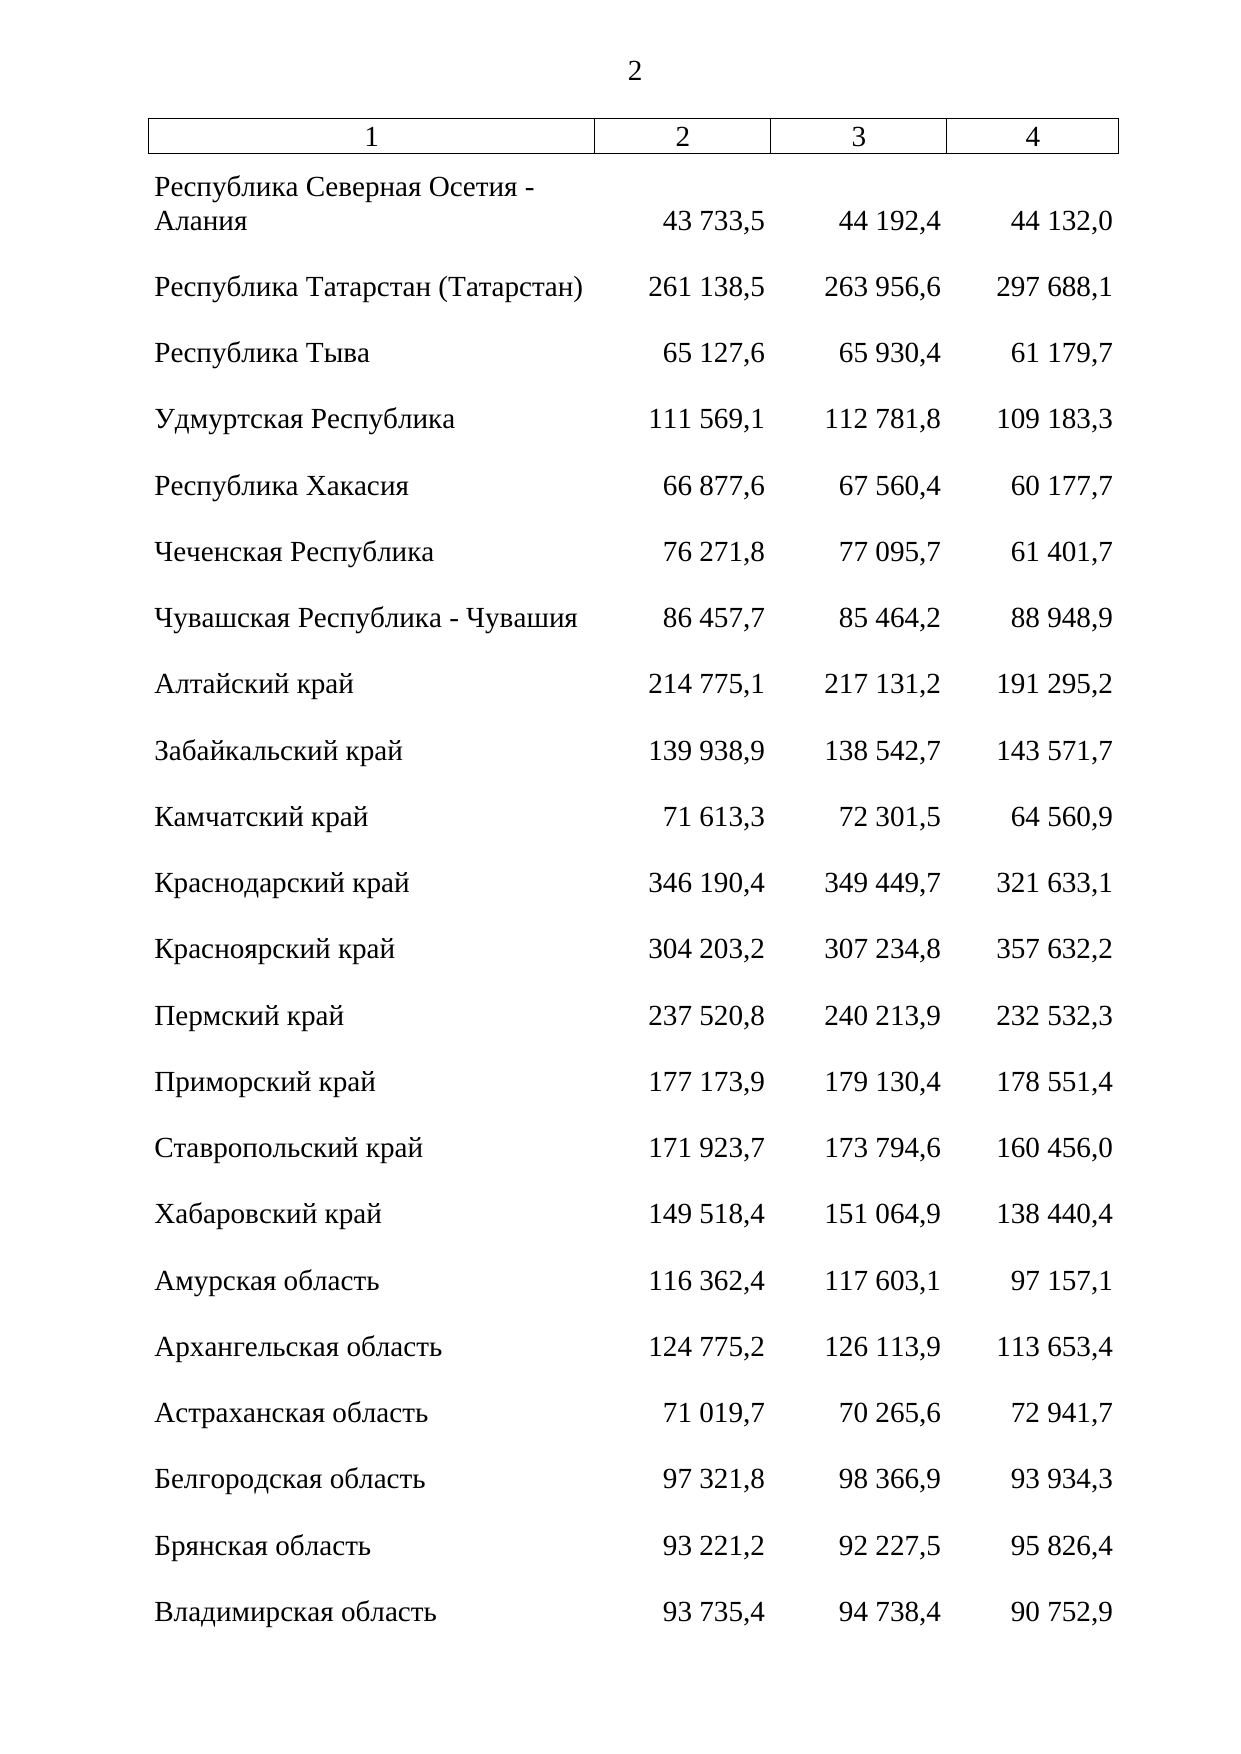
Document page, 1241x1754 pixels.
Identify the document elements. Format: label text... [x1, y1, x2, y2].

table_cell Ставропольский край [148, 1114, 594, 1180]
table_header 2 [595, 119, 770, 153]
table_cell 111 569,1 [595, 385, 771, 451]
table_cell 191 295,2 [947, 650, 1118, 716]
table_cell 171 923,7 [595, 1114, 771, 1180]
table_cell 346 190,4 [595, 849, 771, 915]
table_cell 143 571,7 [947, 716, 1118, 783]
table_cell 98 366,9 [771, 1445, 947, 1511]
table_cell Краснодарский край [148, 849, 594, 915]
table_cell 95 826,4 [947, 1511, 1118, 1578]
table_cell 149 518,4 [595, 1180, 771, 1246]
table_header 3 [771, 119, 946, 153]
table_cell 64 560,9 [947, 783, 1118, 849]
table_cell Алтайский край [148, 650, 594, 716]
table_cell 179 130,4 [771, 1048, 947, 1114]
table_cell 70 265,6 [771, 1379, 947, 1445]
table_header 1 [149, 119, 594, 153]
table_cell 97 157,1 [947, 1246, 1118, 1313]
table_cell 77 095,7 [771, 518, 947, 584]
table_cell 109 183,3 [947, 385, 1118, 451]
table_cell 112 781,8 [771, 385, 947, 451]
table_cell Удмуртская Республика [148, 385, 594, 451]
table_cell 90 752,9 [947, 1578, 1118, 1633]
table_cell 304 203,2 [595, 915, 771, 981]
table_cell Чеченская Республика [148, 518, 594, 584]
table_cell 71 613,3 [595, 783, 771, 849]
table_cell Хабаровский край [148, 1180, 594, 1246]
table_cell 72 941,7 [947, 1379, 1118, 1445]
table_cell 261 138,5 [595, 253, 771, 319]
table_cell 44 132,0 [947, 154, 1118, 253]
table_cell 86 457,7 [595, 584, 771, 650]
table_cell 113 653,4 [947, 1313, 1118, 1379]
table_cell 61 401,7 [947, 518, 1118, 584]
table_cell 321 633,1 [947, 849, 1118, 915]
table_cell Республика Тыва [148, 319, 594, 385]
table_cell 177 173,9 [595, 1048, 771, 1114]
table_cell 214 775,1 [595, 650, 771, 716]
table_cell 60 177,7 [947, 451, 1118, 518]
table_cell 94 738,4 [771, 1578, 947, 1633]
table_cell Амурская область [148, 1246, 594, 1313]
table_cell 93 934,3 [947, 1445, 1118, 1511]
table_cell 151 064,9 [771, 1180, 947, 1246]
table_cell 93 221,2 [595, 1511, 771, 1578]
table_cell Брянская область [148, 1511, 594, 1578]
table_cell 67 560,4 [771, 451, 947, 518]
table_cell Чувашская Республика - Чувашия [148, 584, 594, 650]
table_cell 139 938,9 [595, 716, 771, 783]
table_cell 126 113,9 [771, 1313, 947, 1379]
table_cell Республика Хакасия [148, 451, 594, 518]
table_cell Республика Северная Осетия - Алания [148, 154, 594, 253]
table_cell 357 632,2 [947, 915, 1118, 981]
table_cell 116 362,4 [595, 1246, 771, 1313]
table_cell Приморский край [148, 1048, 594, 1114]
table_cell 43 733,5 [595, 154, 771, 253]
table_cell 240 213,9 [771, 981, 947, 1048]
table_cell 138 542,7 [771, 716, 947, 783]
table_cell 65 930,4 [771, 319, 947, 385]
table_cell Архангельская область [148, 1313, 594, 1379]
table_cell Белгородская область [148, 1445, 594, 1511]
table_cell Красноярский край [148, 915, 594, 981]
table_cell 61 179,7 [947, 319, 1118, 385]
table_cell 237 520,8 [595, 981, 771, 1048]
table_cell Камчатский край [148, 783, 594, 849]
table_cell 117 603,1 [771, 1246, 947, 1313]
table_cell 93 735,4 [595, 1578, 771, 1633]
table_cell Забайкальский край [148, 716, 594, 783]
table_cell 71 019,7 [595, 1379, 771, 1445]
table_cell 232 532,3 [947, 981, 1118, 1048]
table_cell 297 688,1 [947, 253, 1118, 319]
table_cell 76 271,8 [595, 518, 771, 584]
table_cell Владимирская область [148, 1578, 594, 1633]
table_cell 138 440,4 [947, 1180, 1118, 1246]
table_cell 178 551,4 [947, 1048, 1118, 1114]
table_cell 349 449,7 [771, 849, 947, 915]
table_cell 66 877,6 [595, 451, 771, 518]
table_cell 85 464,2 [771, 584, 947, 650]
table_cell Республика Татарстан (Татарстан) [148, 253, 594, 319]
table_cell 44 192,4 [771, 154, 947, 253]
table_cell 307 234,8 [771, 915, 947, 981]
table_cell Пермский край [148, 981, 594, 1048]
table_cell 173 794,6 [771, 1114, 947, 1180]
table_cell 263 956,6 [771, 253, 947, 319]
table_cell Астраханская область [148, 1379, 594, 1445]
table_cell 72 301,5 [771, 783, 947, 849]
table_cell 92 227,5 [771, 1511, 947, 1578]
table_header 4 [947, 119, 1118, 153]
table_cell 88 948,9 [947, 584, 1118, 650]
table_cell 217 131,2 [771, 650, 947, 716]
table_cell 124 775,2 [595, 1313, 771, 1379]
table_cell 97 321,8 [595, 1445, 771, 1511]
table_cell 160 456,0 [947, 1114, 1118, 1180]
table_cell 65 127,6 [595, 319, 771, 385]
